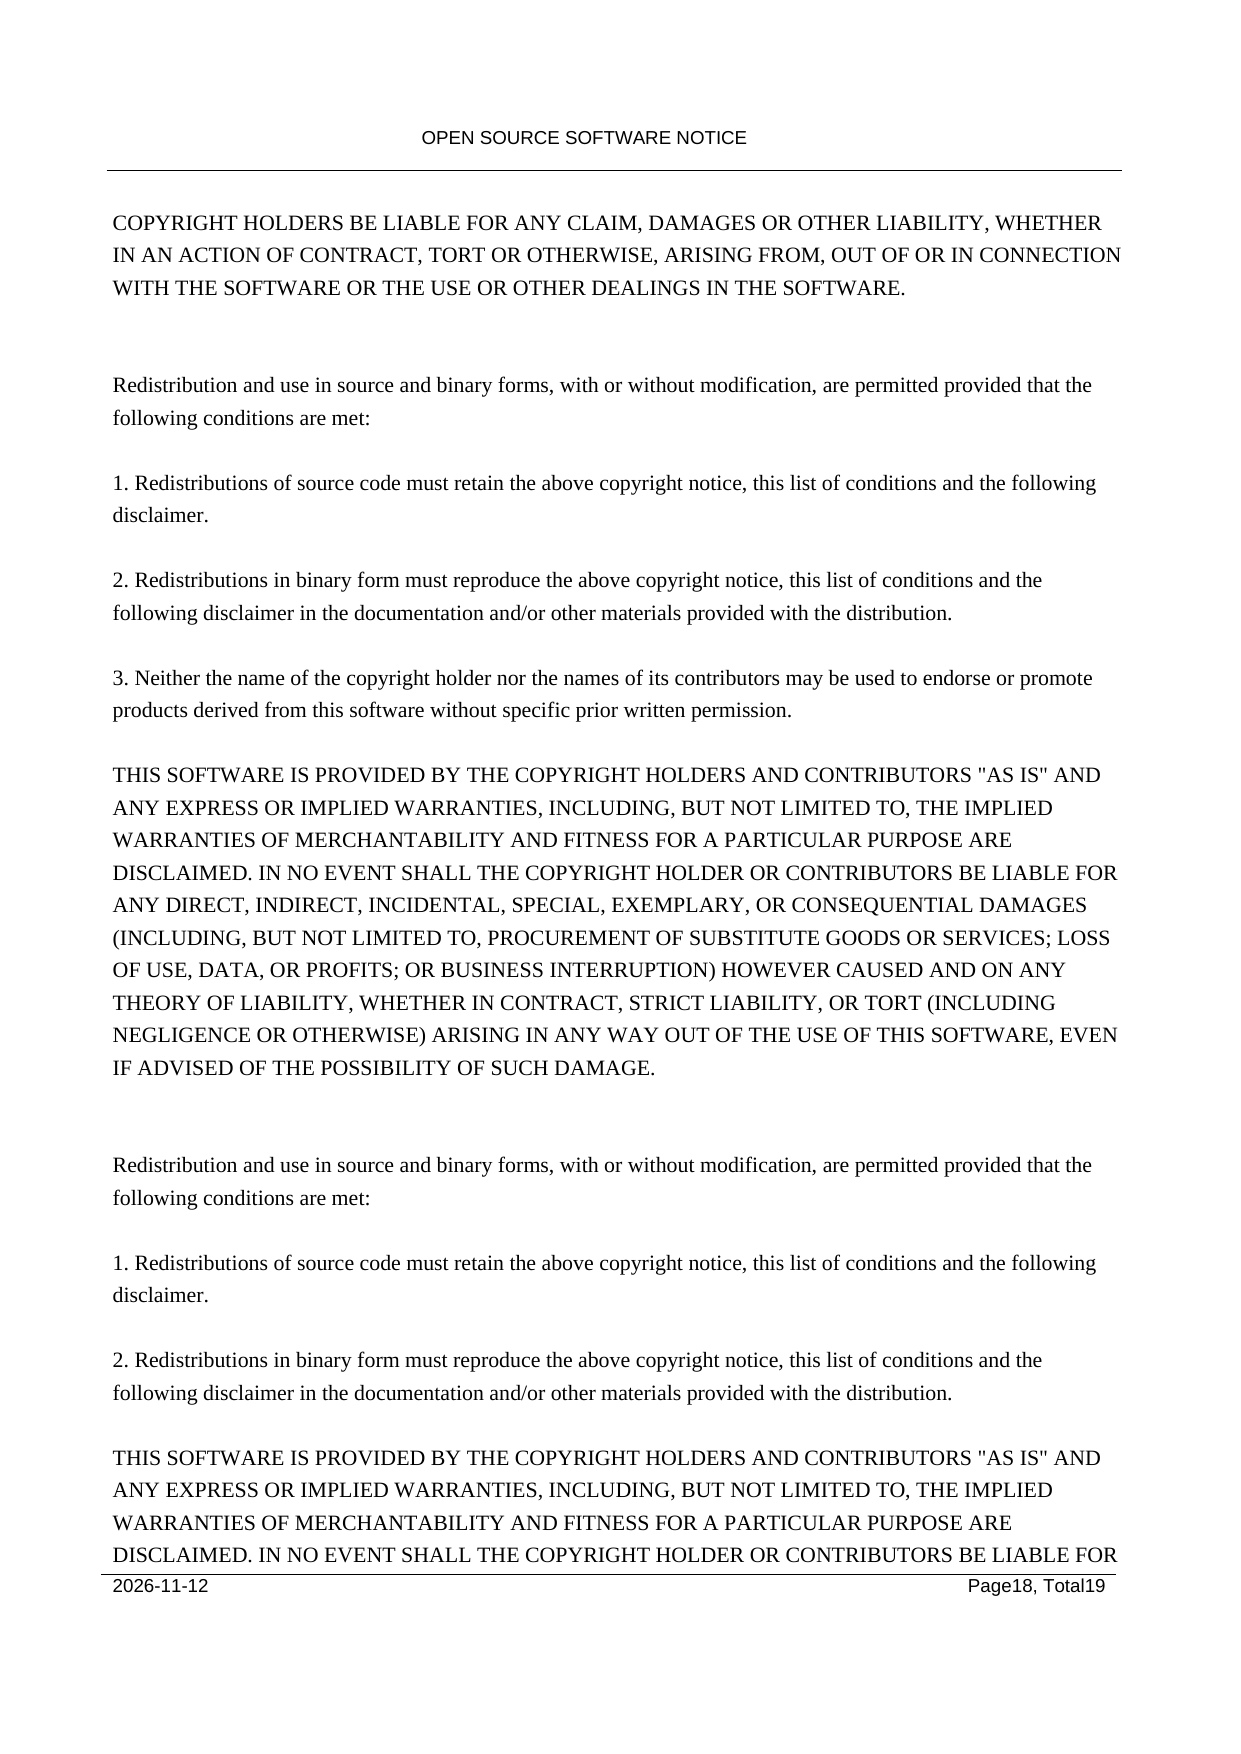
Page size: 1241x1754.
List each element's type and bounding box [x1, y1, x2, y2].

text [112, 206, 1128, 1571]
